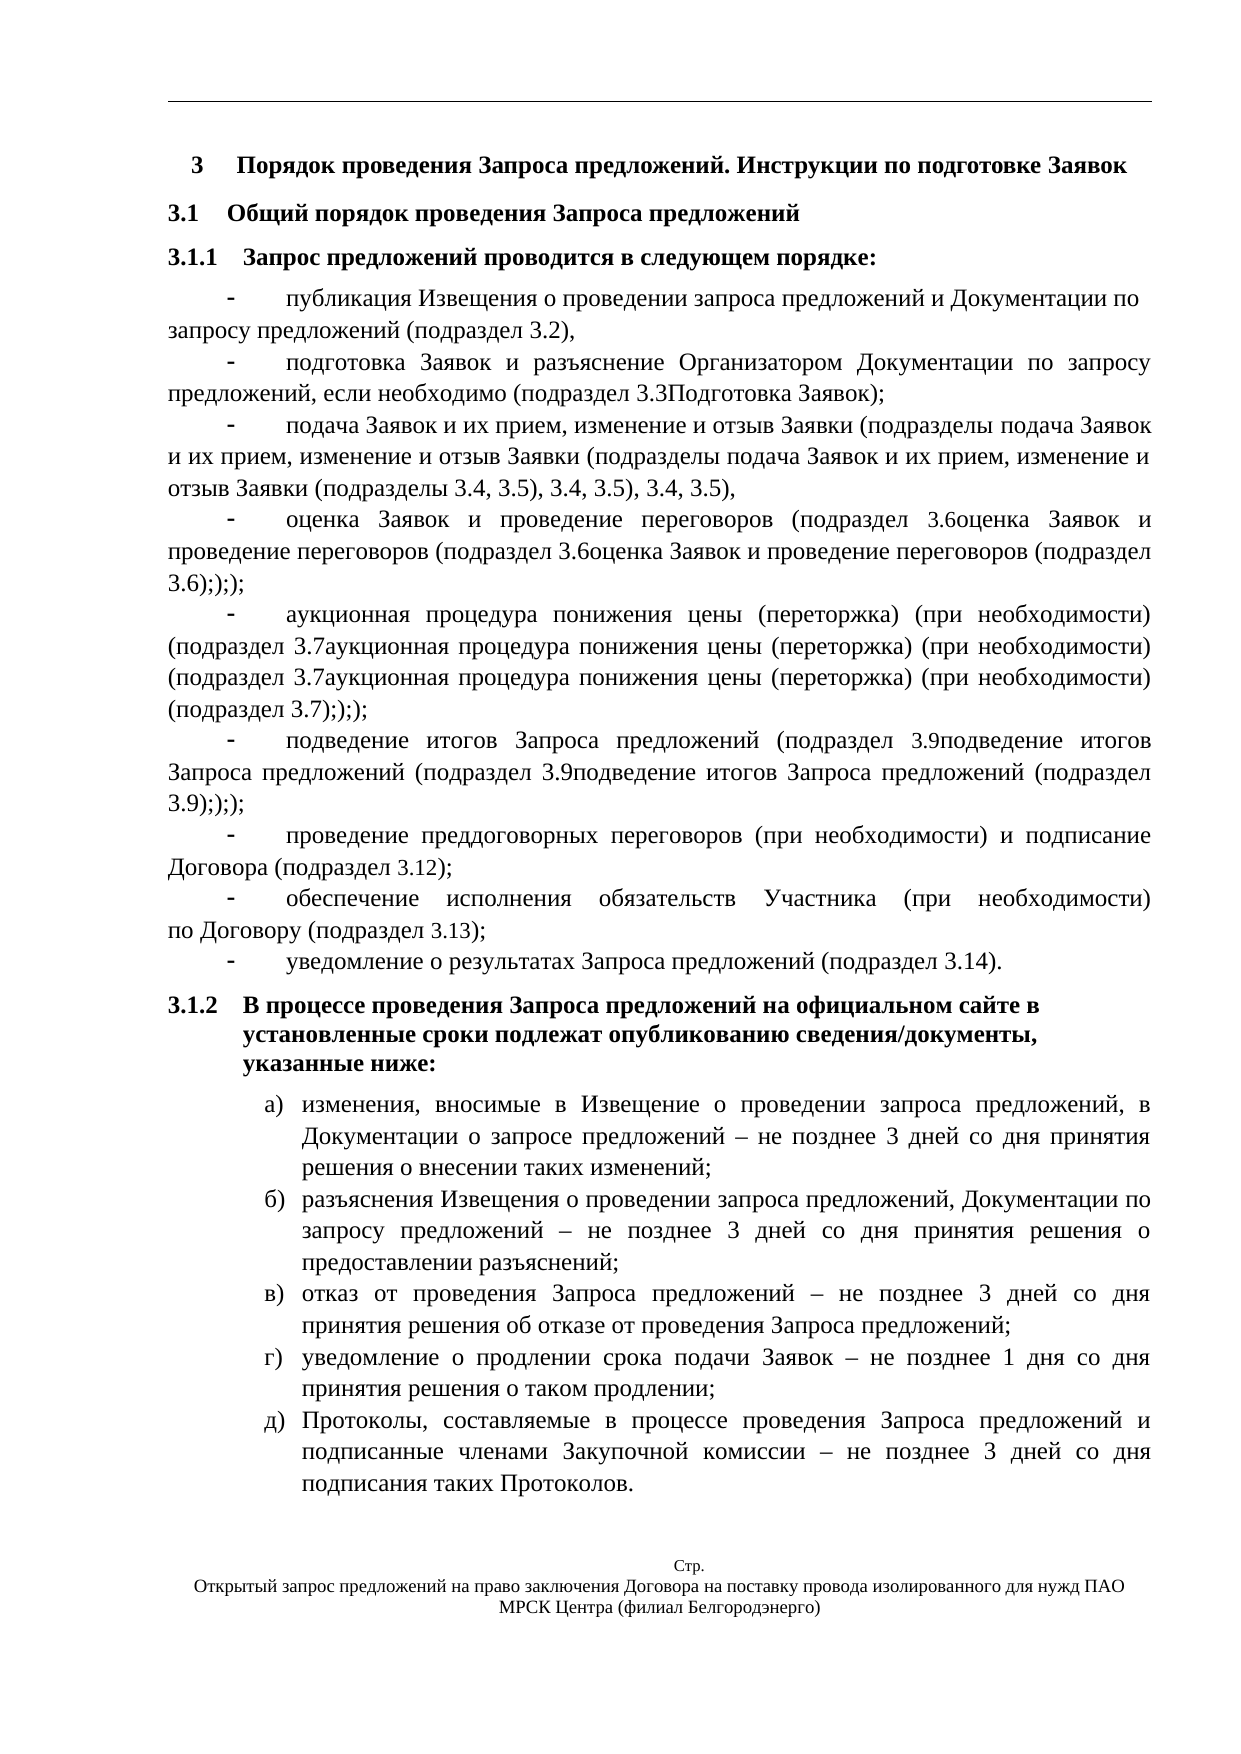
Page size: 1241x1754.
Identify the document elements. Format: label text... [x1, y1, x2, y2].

list уведомление о продлении срока подачи Заявок – не позднее 1 дня со дня принятия решения о таком продлении; [264, 1342, 1152, 1402]
list проведение преддоговорных переговоров (при необходимости) и подписание Договора (подраздел 3.12); [168, 820, 1152, 880]
list обеспечение исполнения обязательств Участника (при необходимости) по Договору (подраздел 3.13); [168, 883, 1152, 943]
subtitle Порядок проведения Запроса предложений. Инструкции по подготовке Заявок [166, 150, 1152, 179]
subtitle В процессе проведения Запроса предложений на официальном сайте в установленные сроки подлежат опубликованию сведения/документы, указанные ниже: [168, 990, 1152, 1077]
list изменения, вносимые в Извещение о проведении запроса предложений, в Документации о запросе предложений – не позднее 3 дней со дня принятия решения о внесении таких изменений; [264, 1089, 1152, 1181]
list подведение итогов Запроса предложений (подраздел 3.9); [168, 725, 1152, 817]
list разъяснения Извещения о проведении запроса предложений, Документации по запросу предложений – не позднее 3 дней со дня принятия решения о предоставлении разъяснений; [264, 1184, 1152, 1276]
list отказ от проведения Запроса предложений – не позднее 3 дней со дня принятия решения об отказе от проведения Запроса предложений; [264, 1278, 1152, 1339]
subtitle Запрос предложений проводится в следующем порядке: [168, 242, 1152, 271]
list Протоколы, составляемые в процессе проведения Запроса предложений и подписанные членами Закупочной комиссии – не позднее 3 дней со дня подписания таких Протоколов. [264, 1405, 1152, 1497]
list оценка Заявок и проведение переговоров (подраздел 3.6); [168, 504, 1152, 596]
subtitle Общий порядок проведения Запроса предложений [168, 198, 1152, 227]
